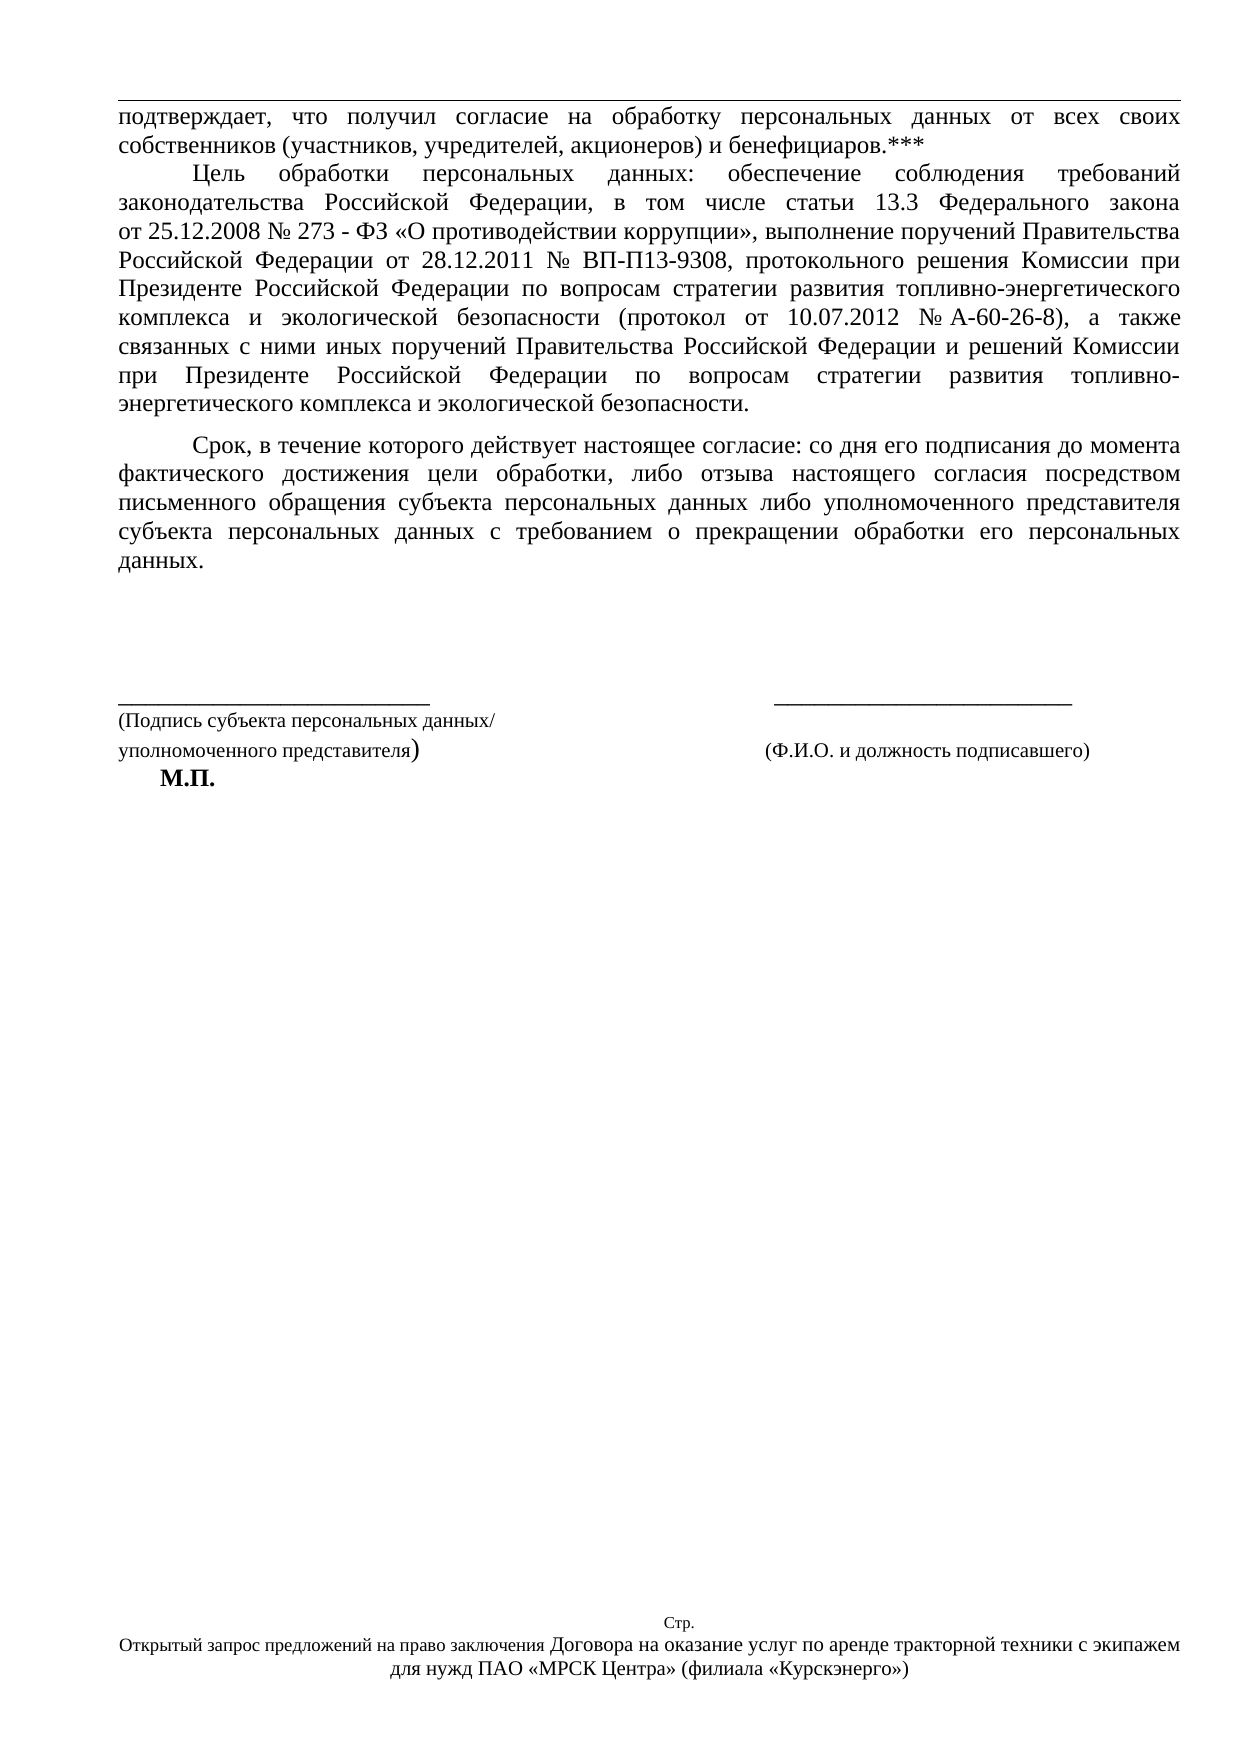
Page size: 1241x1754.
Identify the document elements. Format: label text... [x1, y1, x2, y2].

text М.П. [118, 763, 1181, 792]
text (Подпись субъекта персональных данных/ [118, 708, 1181, 732]
text уполномоченного представителя) (Ф.И.О. и должность подписавшего) [118, 732, 1181, 763]
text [118, 101, 1181, 158]
text Срок, в течение которого действует настоящее согласие: со дня его подписания до момента фактического достижения цели обработки, либо отзыва настоящего согласия посредством письменного обращения субъекта персональных данных либо уполномоченного представителя субъекта персональных данных с требованием о прекращении обработки его персональных данных. [118, 430, 1181, 573]
text _______________________ ______________________ [118, 677, 1181, 708]
text Цель обработки персональных данных: обеспечение соблюдения требований законодательства Российской Федерации, в том числе статьи 13.3 Федерального закона от 25.12.2008 № 273 - ФЗ «О противодействии коррупции», выполнение поручений Правительства Российской Федерации от 28.12.2011 № ВП-П13-9308, протокольного решения Комиссии при Президенте Российской Федерации по вопросам стратегии развития топливно-энергетического комплекса и экологической безопасности (протокол от 10.07.2012 № А-60-26-8), а также связанных с ними иных поручений Правительства Российской Федерации и решений Комиссии при Президенте Российской Федерации по вопросам стратегии развития топливно-энергетического комплекса и экологической безопасности. [118, 158, 1181, 417]
